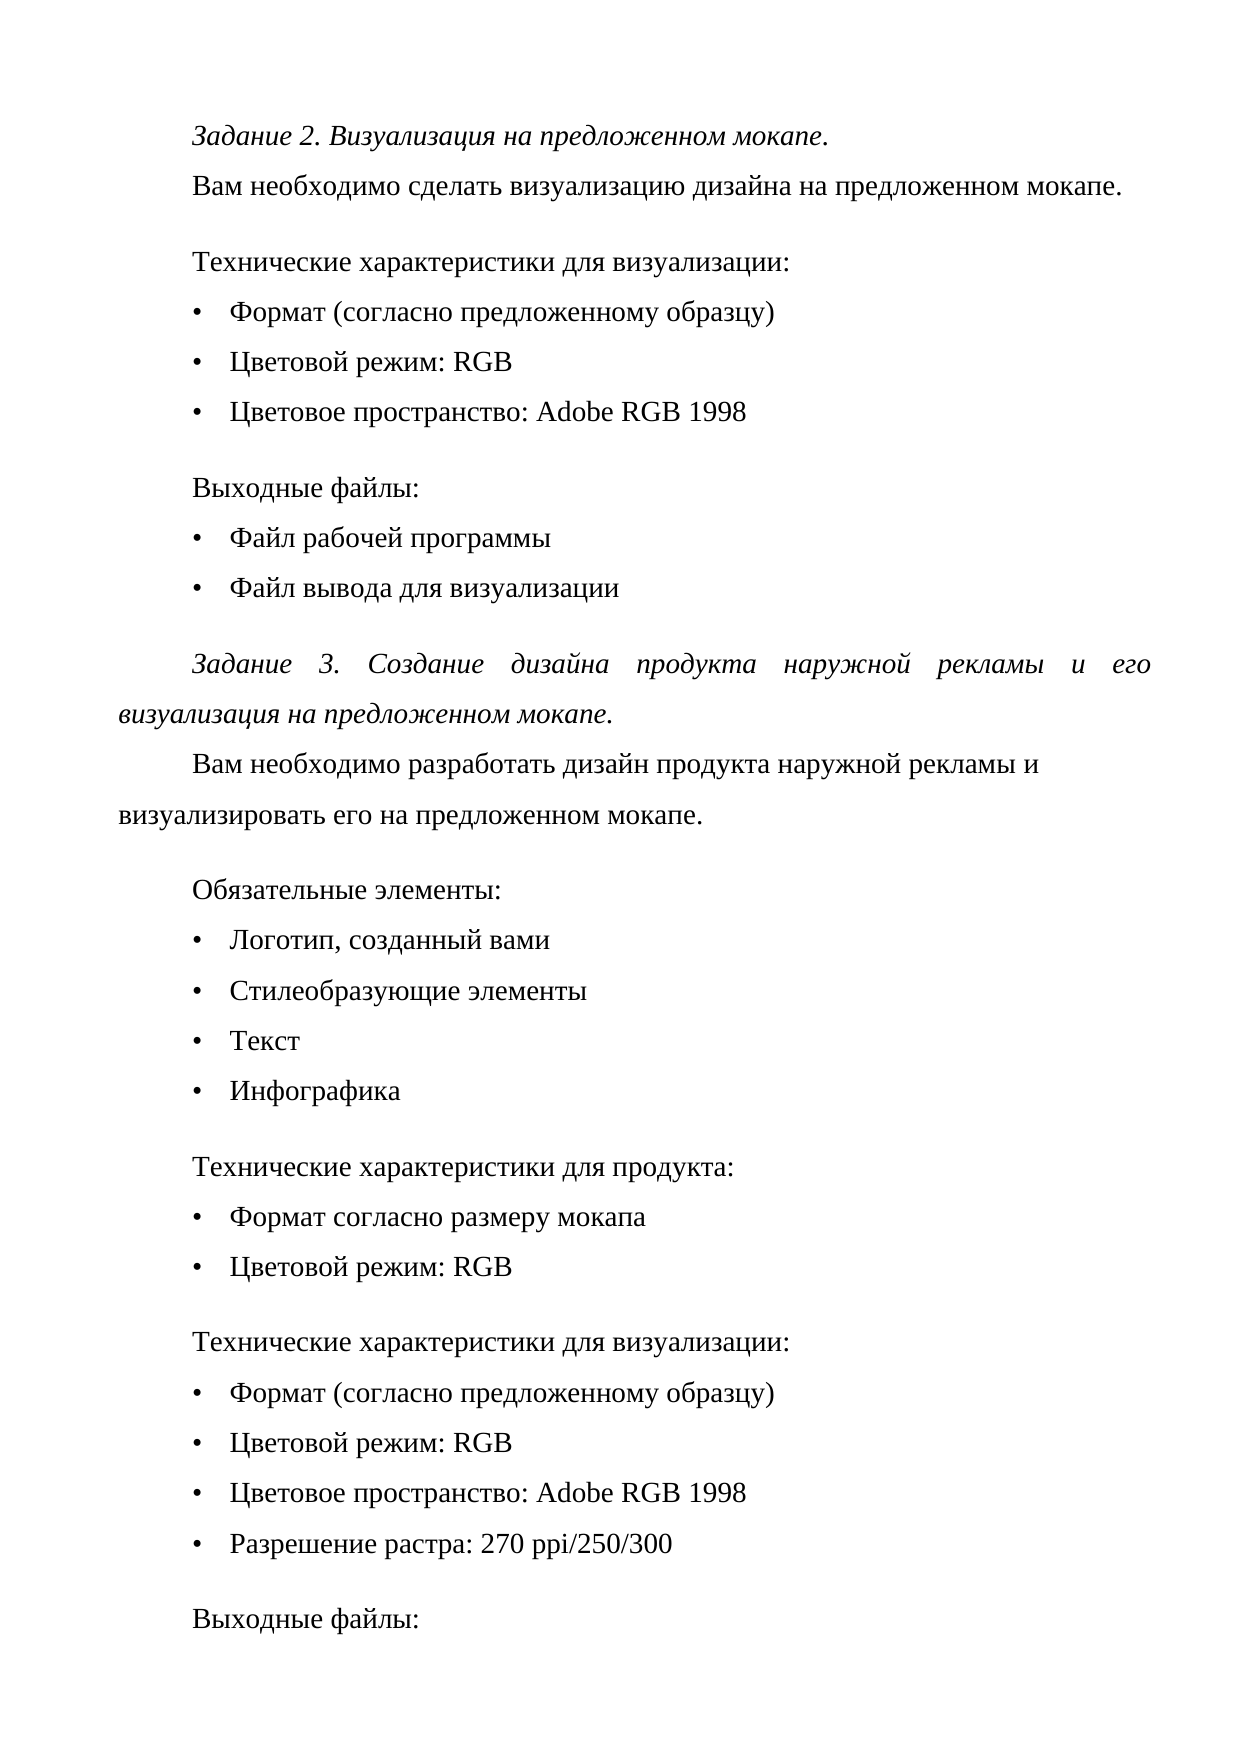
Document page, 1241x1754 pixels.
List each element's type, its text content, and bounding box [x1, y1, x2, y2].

list Формат согласно размеру мокапа [192, 1199, 1152, 1232]
text Технические характеристики для продукта: [118, 1149, 1152, 1182]
text Вам необходимо разработать дизайн продукта наружной рекламы и визуализировать его на предложенном мокапе. [118, 746, 1152, 830]
list Формат (согласно предложенному образцу) [192, 294, 1152, 327]
text Технические характеристики для визуализации: [118, 1324, 1152, 1358]
text Задание 3. Создание дизайна продукта наружной рекламы и его визуализация на предложенном мокапе. [118, 646, 1152, 730]
list Цветовое пространство: Adobe RGB 1998 [192, 1476, 1152, 1509]
list Цветовое пространство: Adobe RGB 1998 [192, 394, 1152, 428]
text Обязательные элементы: [118, 872, 1152, 906]
text Технические характеристики для визуализации: [118, 244, 1152, 277]
list Инфографика [192, 1073, 1152, 1107]
list Файл рабочей программы [192, 520, 1152, 554]
list Стилеобразующие элементы [192, 973, 1152, 1006]
text Выходные файлы: [118, 1601, 1152, 1635]
text Задание 2. Визуализация на предложенном мокапе. [118, 118, 1152, 152]
text Вам необходимо сделать визуализацию дизайна на предложенном мокапе. [118, 168, 1152, 202]
list Цветовой режим: RGB [192, 1425, 1152, 1459]
list Цветовой режим: RGB [192, 1249, 1152, 1283]
list Текст [192, 1023, 1152, 1057]
list Логотип, созданный вами [192, 922, 1152, 956]
text Выходные файлы: [118, 470, 1152, 503]
list Файл вывода для визуализации [192, 571, 1152, 604]
list Цветовой режим: RGB [192, 344, 1152, 378]
list Формат (согласно предложенному образцу) [192, 1375, 1152, 1408]
list Разрешение растра: 270 ppi/250/300 [192, 1526, 1152, 1559]
